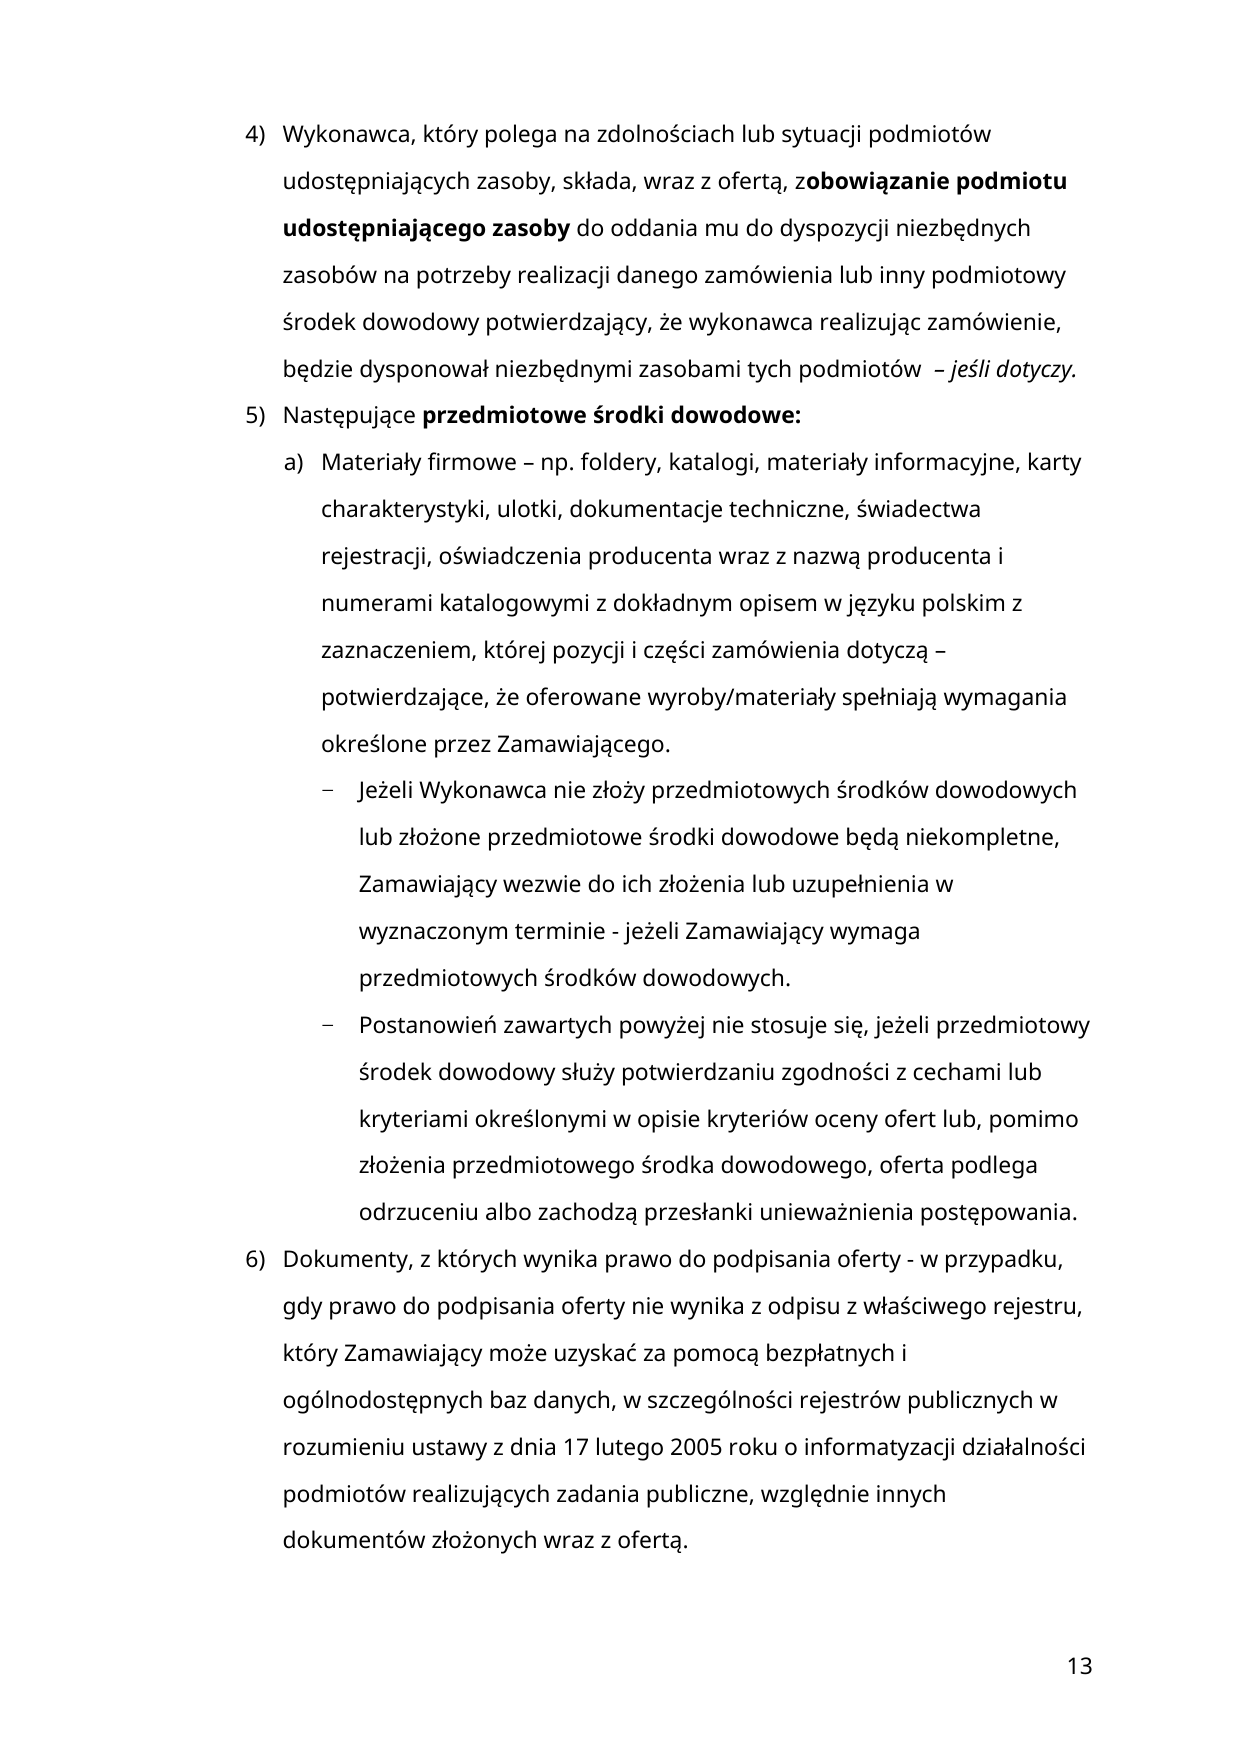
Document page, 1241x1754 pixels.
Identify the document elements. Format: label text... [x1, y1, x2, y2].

list Wykonawca, który polega na zdolnościach lub sytuacji podmiotów udostępniających zasoby, składa, wraz z ofertą, zobowiązanie podmiotu udostępniającego zasoby do oddania mu do dyspozycji niezbędnych zasobów na potrzeby realizacji danego zamówienia lub inny podmiotowy środek dowodowy potwierdzający, że wykonawca realizując zamówienie, będzie dysponował niezbędnymi zasobami tych podmiotów – jeśli dotyczy. [245, 118, 1092, 384]
list Materiały firmowe – np. foldery, katalogi, materiały informacyjne, karty charakterystyki, ulotki, dokumentacje techniczne, świadectwa rejestracji, oświadczenia producenta wraz z nazwą producenta i numerami katalogowymi z dokładnym opisem w języku polskim z zaznaczeniem, której pozycji i części zamówienia dotyczą – potwierdzające, że oferowane wyroby/materiały spełniają wymagania określone przez Zamawiającego. [283, 446, 1092, 759]
list Następujące przedmiotowe środki dowodowe: [245, 399, 1092, 431]
list Postanowień zawartych powyżej nie stosuje się, jeżeli przedmiotowy środek dowodowy służy potwierdzaniu zgodności z cechami lub kryteriami określonymi w opisie kryteriów oceny ofert lub, pomimo złożenia przedmiotowego środka dowodowego, oferta podlega odrzuceniu albo zachodzą przesłanki unieważnienia postępowania. [321, 1009, 1092, 1227]
list Dokumenty, z których wynika prawo do podpisania oferty - w przypadku, gdy prawo do podpisania oferty nie wynika z odpisu z właściwego rejestru, który Zamawiający może uzyskać za pomocą bezpłatnych i ogólnodostępnych baz danych, w szczególności rejestrów publicznych w rozumieniu ustawy z dnia 17 lutego 2005 roku o informatyzacji działalności podmiotów realizujących zadania publiczne, względnie innych dokumentów złożonych wraz z ofertą. [245, 1243, 1092, 1556]
list Jeżeli Wykonawca nie złoży przedmiotowych środków dowodowych lub złożone przedmiotowe środki dowodowe będą niekompletne, Zamawiający wezwie do ich złożenia lub uzupełnienia w wyznaczonym terminie - jeżeli Zamawiający wymaga przedmiotowych środków dowodowych. [321, 774, 1092, 993]
